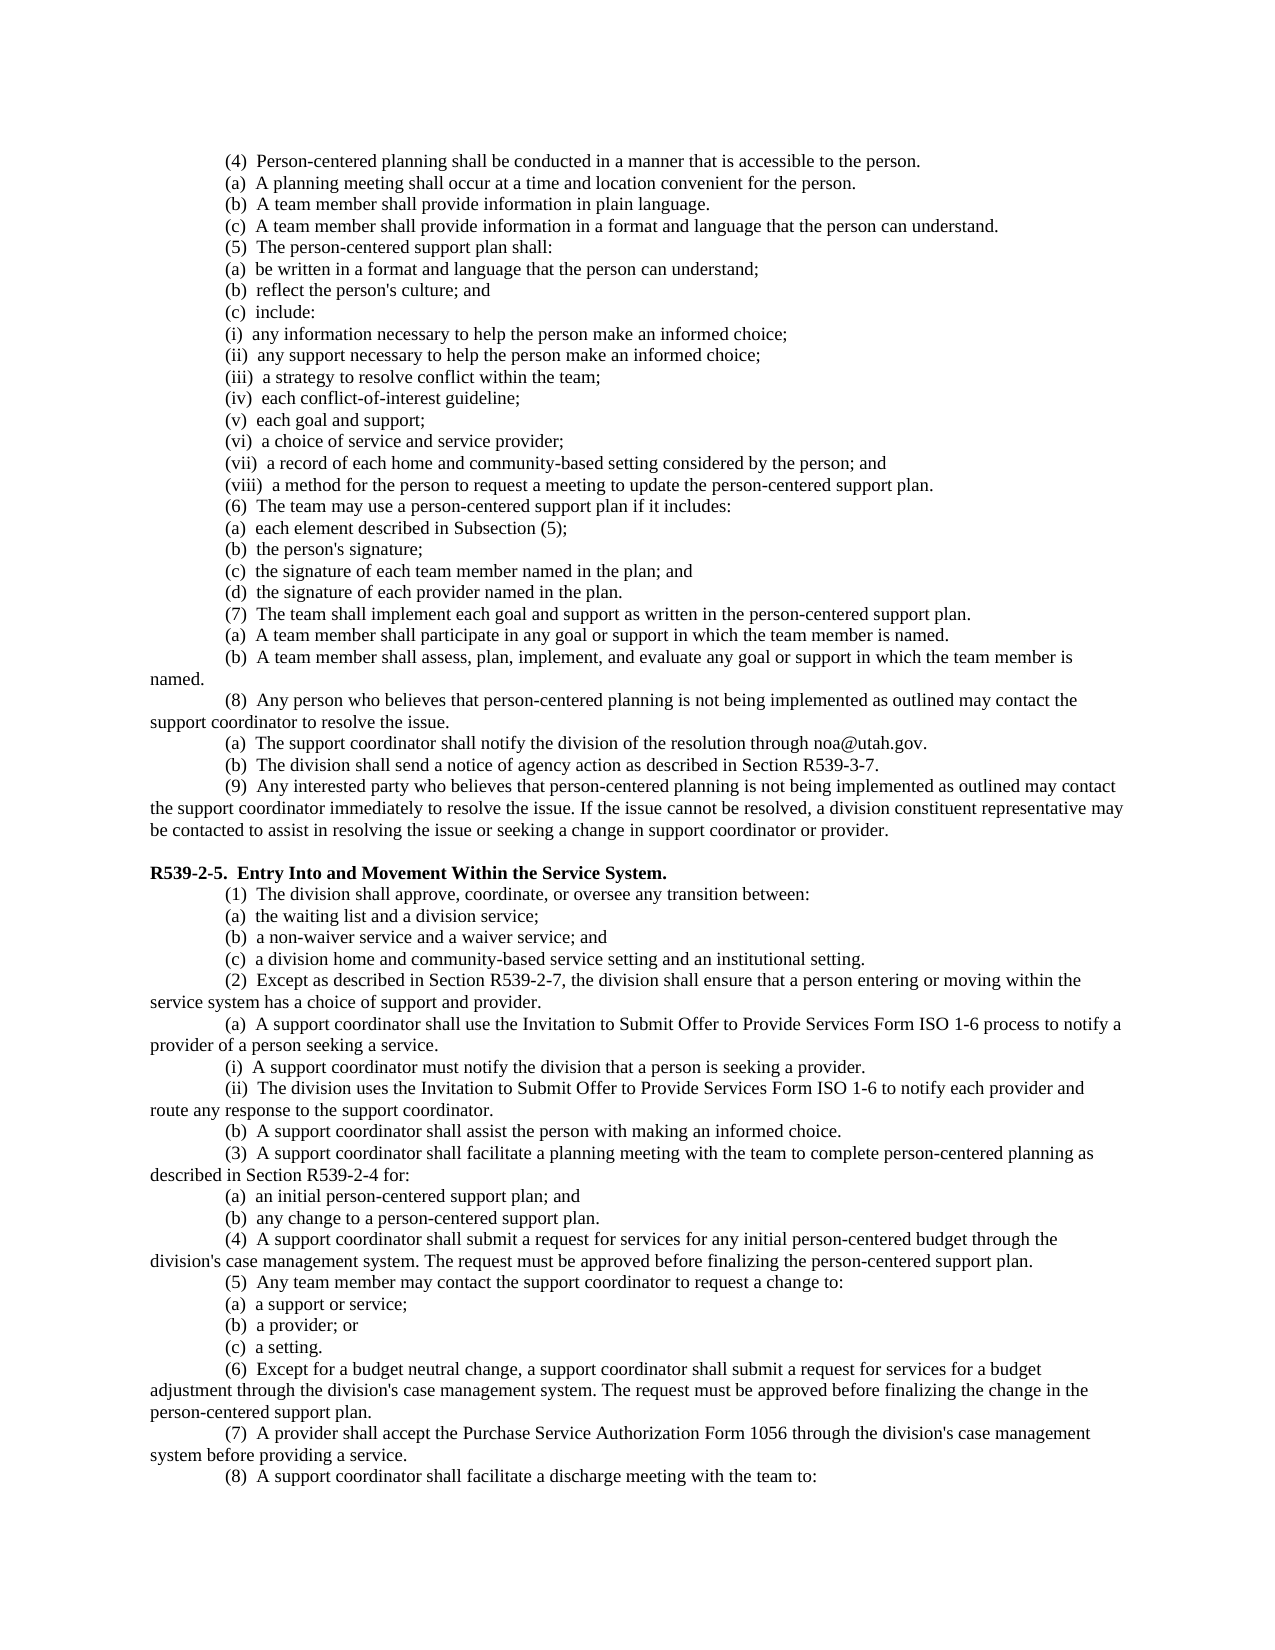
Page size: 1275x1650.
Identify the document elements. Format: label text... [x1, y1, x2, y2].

text (ii) The division uses the Invitation to Submit Offer to Provide Services Form ISO 1-6 to notify each provider and route any response to the support coordinator. [150, 1077, 1125, 1120]
text (v) each goal and support; [150, 409, 1125, 430]
text (b) A team member shall assess, plan, implement, and evaluate any goal or support in which the team member is named. [150, 646, 1125, 689]
text (vi) a choice of service and service provider; [150, 430, 1125, 452]
text (6) The team may use a person-centered support plan if it includes: [150, 495, 1125, 517]
text (viii) a method for the person to request a meeting to update the person-centered support plan. [150, 473, 1125, 495]
text (5) Any team member may contact the support coordinator to request a change to: [150, 1271, 1125, 1293]
text (a) be written in a format and language that the person can understand; [150, 258, 1125, 279]
text (a) The support coordinator shall notify the division of the resolution through noa@utah.gov. [150, 732, 1125, 754]
text (vii) a record of each home and community-based setting considered by the person; and [150, 452, 1125, 473]
text (b) A team member shall provide information in plain language. [150, 193, 1125, 215]
text (5) The person-centered support plan shall: [150, 236, 1125, 258]
text (c) the signature of each team member named in the plan; and [150, 560, 1125, 581]
text (b) any change to a person-centered support plan. [150, 1207, 1125, 1228]
text (a) an initial person-centered support plan; and [150, 1185, 1125, 1207]
text (iv) each conflict-of-interest guideline; [150, 387, 1125, 409]
text (b) reflect the person's culture; and [150, 279, 1125, 301]
text (c) A team member shall provide information in a format and language that the person can understand. [150, 215, 1125, 236]
text (i) any information necessary to help the person make an informed choice; [150, 322, 1125, 344]
text (4) A support coordinator shall submit a request for services for any initial person-centered budget through the division's case management system. The request must be approved before finalizing the person-centered support plan. [150, 1228, 1125, 1271]
text (8) Any person who believes that person-centered planning is not being implemented as outlined may contact the support coordinator to resolve the issue. [150, 689, 1125, 732]
text R539-2-5. Entry Into and Movement Within the Service System. [150, 862, 1125, 883]
text (3) A support coordinator shall facilitate a planning meeting with the team to complete person-centered planning as described in Section R539-2-4 for: [150, 1142, 1125, 1185]
text (i) A support coordinator must notify the division that a person is seeking a provider. [150, 1056, 1125, 1077]
text (b) the person's signature; [150, 538, 1125, 560]
text (b) a non-waiver service and a waiver service; and [150, 926, 1125, 948]
text (c) a division home and community-based service setting and an institutional setting. [150, 948, 1125, 969]
text (b) A support coordinator shall assist the person with making an informed choice. [150, 1120, 1125, 1142]
text (7) A provider shall accept the Purchase Service Authorization Form 1056 through the division's case management system before providing a service. [150, 1422, 1125, 1465]
text (a) A planning meeting shall occur at a time and location convenient for the person. [150, 172, 1125, 193]
text (7) The team shall implement each goal and support as written in the person-centered support plan. [150, 603, 1125, 624]
text (ii) any support necessary to help the person make an informed choice; [150, 344, 1125, 366]
text (1) The division shall approve, coordinate, or oversee any transition between: [150, 883, 1125, 905]
text (c) a setting. [150, 1336, 1125, 1357]
text (4) Person-centered planning shall be conducted in a manner that is accessible to the person. [150, 150, 1125, 172]
text (c) include: [150, 301, 1125, 322]
text (a) the waiting list and a division service; [150, 905, 1125, 926]
text (iii) a strategy to resolve conflict within the team; [150, 366, 1125, 387]
text (8) A support coordinator shall facilitate a discharge meeting with the team to: [150, 1465, 1125, 1487]
text (b) The division shall send a notice of agency action as described in Section R539-3-7. [150, 754, 1125, 775]
text (a) each element described in Subsection (5); [150, 517, 1125, 538]
text (a) A team member shall participate in any goal or support in which the team member is named. [150, 624, 1125, 646]
text (d) the signature of each provider named in the plan. [150, 581, 1125, 603]
text (a) A support coordinator shall use the Invitation to Submit Offer to Provide Services Form ISO 1-6 process to notify a provider of a person seeking a service. [150, 1012, 1125, 1056]
text (6) Except for a budget neutral change, a support coordinator shall submit a request for services for a budget adjustment through the division's case management system. The request must be approved before finalizing the change in the person-centered support plan. [150, 1357, 1125, 1422]
text (9) Any interested party who believes that person-centered planning is not being implemented as outlined may contact the support coordinator immediately to resolve the issue. If the issue cannot be resolved, a division constituent representative may be contacted to assist in resolving the issue or seeking a change in support coordinator or provider. [150, 775, 1125, 840]
text (a) a support or service; [150, 1293, 1125, 1314]
text (b) a provider; or [150, 1314, 1125, 1336]
text (2) Except as described in Section R539-2-7, the division shall ensure that a person entering or moving within the service system has a choice of support and provider. [150, 969, 1125, 1012]
